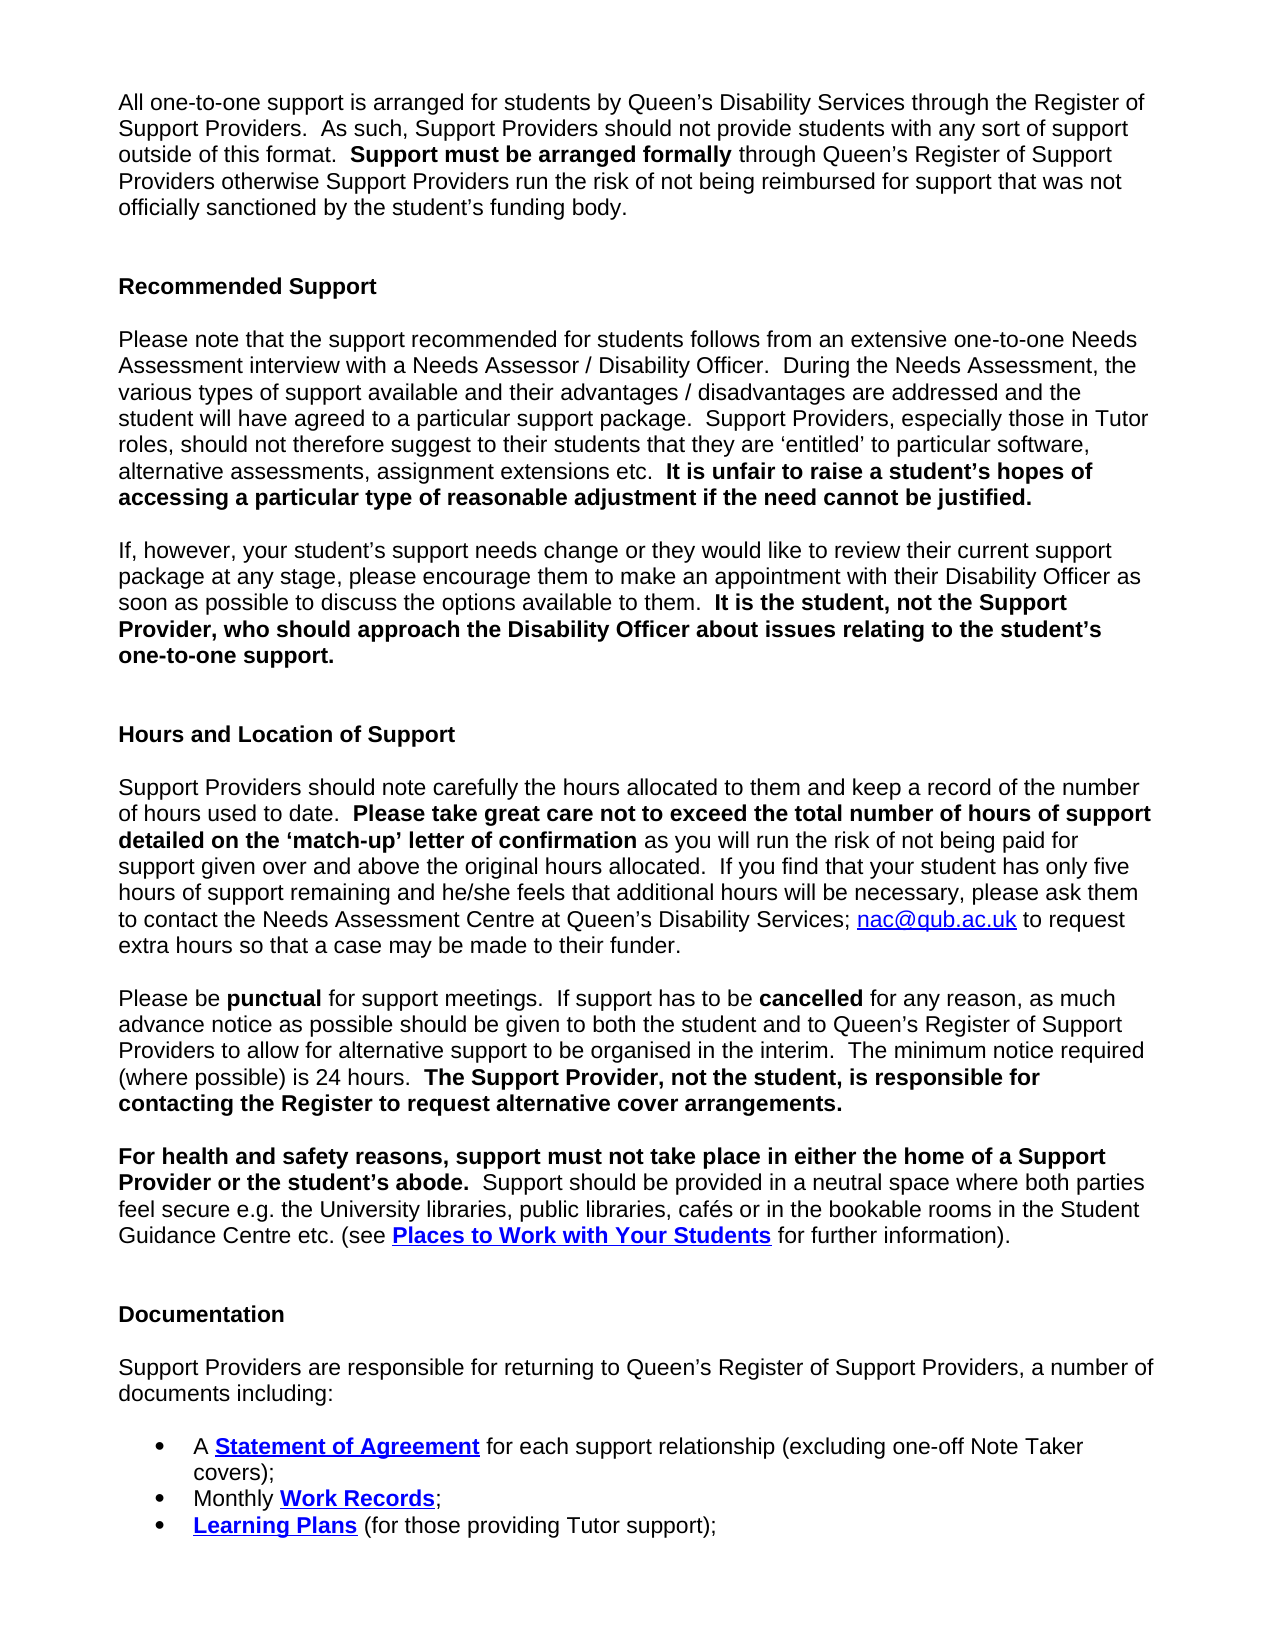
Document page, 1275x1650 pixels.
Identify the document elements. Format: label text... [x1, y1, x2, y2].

list A Statement of Agreement for each support relationship (excluding one-off Note Taker covers); [156, 1433, 1157, 1485]
text Please be punctual for support meetings. If support has to be cancelled for any reason, as much advance notice as possible should be given to both the student and to Queen’s Register of s to allow for alternative support to be organised in the interim. The minimum notice required (where possible) is 24 hours. The Support Provider, not the student, is responsible for contacting the Register to request alternative cover arrangements. [118, 985, 1157, 1116]
text If, however, your student’s support needs change or they would like to review their current support package at any stage, please encourage them to make an appointment with their Disability Officer as soon as possible to discuss the options available to them. It is the student, not the Support Provider, who should approach the Disability Officer about issues relating to the student’s one-to-one support. [118, 537, 1157, 668]
text s should note carefully the hours allocated to them and keep a record of the number of hours used to date. Please take great care not to exceed the total number of hours of support detailed on the ‘match-up’ letter of confirmation as you will run the risk of not being paid for support given over and above the original hours allocated. If you find that your student has only five hours of support remaining and he/she feels that additional hours will be necessary, please ask them to contact the Needs Assessment Centre at Queen’s Disability Services; nac@qub.ac.uk to request extra hours so that a case may be made to their funder. [118, 774, 1157, 958]
list Monthly Work Records; [156, 1485, 1157, 1512]
text Documentation [118, 1301, 1157, 1327]
list Learning Plans (for those providing Tutor support); [156, 1512, 1157, 1538]
text Hours and Location of Support [118, 721, 1157, 747]
text All one-to-one support is arranged for students by Queen’s Disability Services through the Register of Support Providers. As such, s should not provide students with any sort of support outside of this format. Support must be arranged formally through Queen’s Register of Support Providers otherwise Support Providers run the risk of not being reimbursed for support that was not officially sanctioned by the student’s funding body. [118, 89, 1157, 220]
text Recommended Support [118, 273, 1157, 299]
text For health and safety reasons, support must not take place in either the home of a or the student’s abode. Support should be provided in a neutral space where both parties feel secure e.g. the University libraries, public libraries, cafés or in the bookable rooms in the Student Guidance Centre etc. (see Places to Work with Your Students for further information). [118, 1143, 1157, 1248]
text Please note that the support recommended for students follows from an extensive one-to-one Needs Assessment interview with a Needs Assessor / Disability Officer. During the Needs Assessment, the various types of support available and their advantages / disadvantages are addressed and the student will have agreed to a particular support package. s, especially those in Tutor roles, should not therefore suggest to their students that they are ‘entitled’ to particular software, alternative assessments, assignment extensions etc. It is unfair to raise a student’s hopes of accessing a particular type of reasonable adjustment if the need cannot be justified. [118, 326, 1157, 510]
text Support Providers are responsible for returning to Queen’s Register of Support Providers, a number of documents including: [118, 1354, 1157, 1406]
